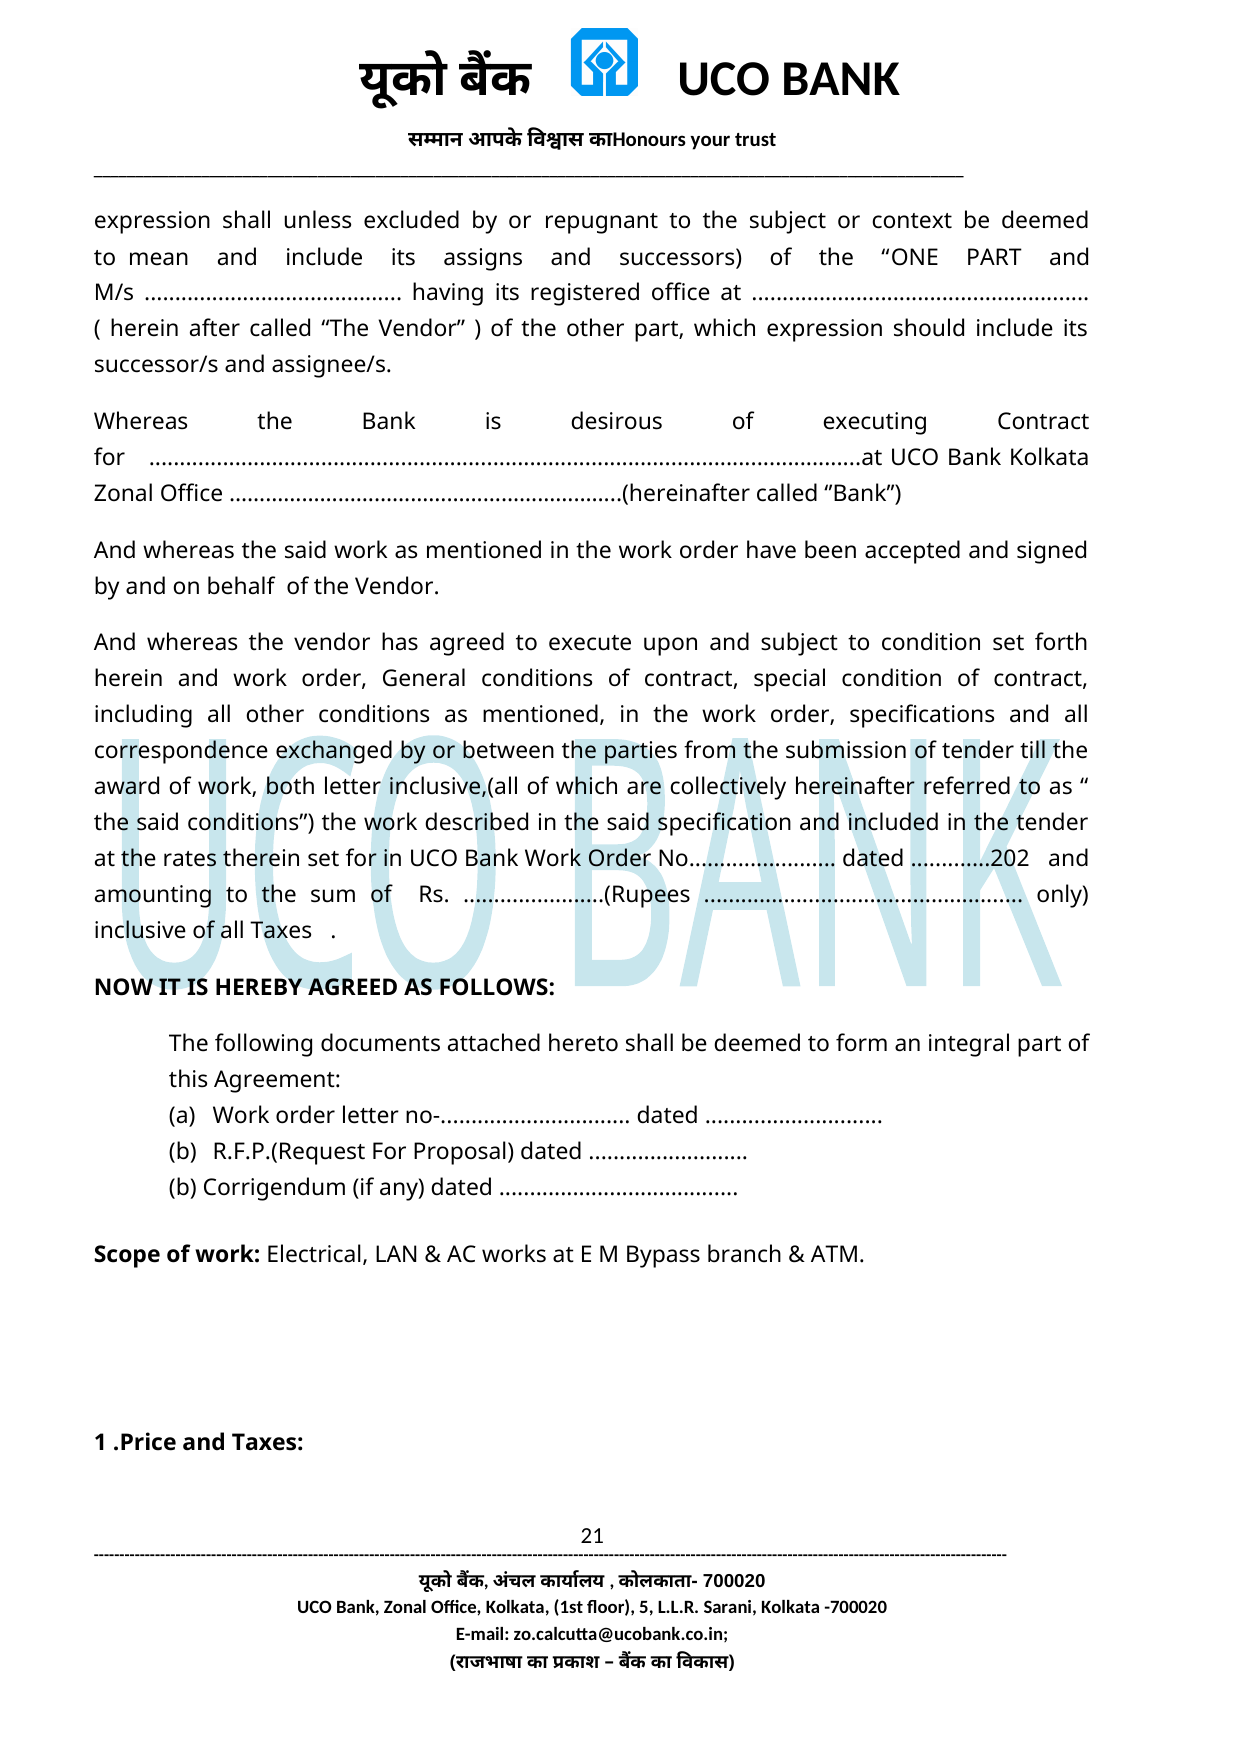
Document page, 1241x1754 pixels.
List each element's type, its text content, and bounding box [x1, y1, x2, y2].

text Scope of work: Electrical, LAN & AC works at E M Bypass branch & ATM. [94, 1238, 1090, 1269]
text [94, 204, 1090, 379]
text The following documents attached hereto shall be deemed to form an integral part of this Agreement: [169, 1027, 1090, 1094]
text And whereas the said work as mentioned in the work order have been accepted and signed by and on behalf of the Vendor. [94, 534, 1090, 601]
title 1 .Price and Taxes: [94, 1426, 1090, 1457]
text NOW IT IS HEREBY AGREED AS FOLLOWS: [94, 971, 1090, 1002]
text And whereas the vendor has agreed to execute upon and subject to condition set forth herein and work order, General conditions of contract, special condition of contract, including all other conditions as mentioned, in the work order, specifications and all correspondence exchanged by or between the parties from the submission of tender till the award of work, both letter inclusive,(all of which are collectively hereinafter referred to as “ the said conditions”) the work described in the said specification and included in the tender at the rates therein set for in UCO Bank Work Order No........................ dated .............202 and amounting to the sum of Rs. .......................(Rupees .................................................... only) inclusive of all Taxes . [94, 626, 1090, 945]
picture [570, 28, 638, 96]
list Work order letter no-............................... dated ............................. [169, 1099, 1090, 1131]
text (b) Corrigendum (if any) dated ....................................... [169, 1171, 1090, 1202]
list R.F.P.(Request For Proposal) dated .......................... [169, 1135, 1090, 1166]
text Whereas the Bank is desirous of executing Contract for ....................................................................................................................at UCO Bank Kolkata Zonal Office ………………………………………………………..(hereinafter called ‘’Bank’’) [94, 405, 1090, 508]
